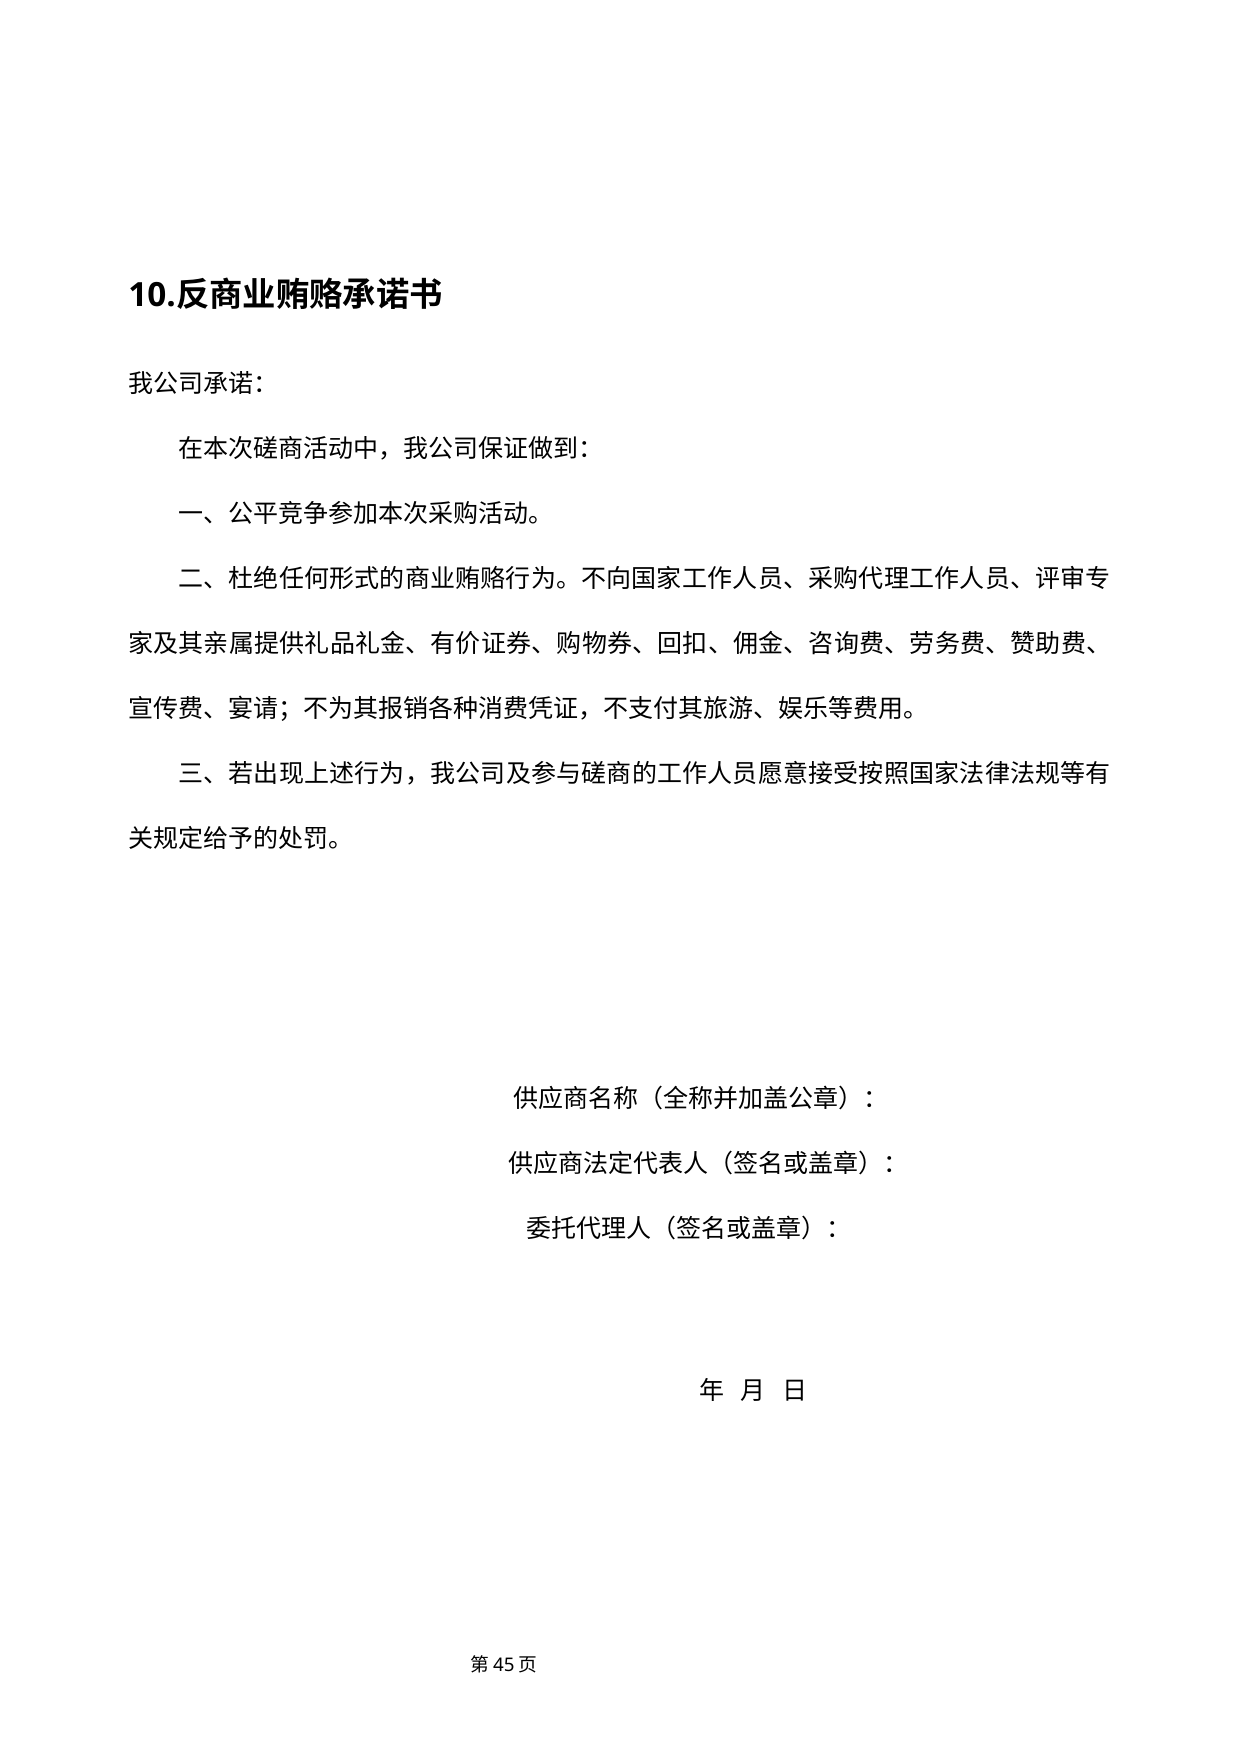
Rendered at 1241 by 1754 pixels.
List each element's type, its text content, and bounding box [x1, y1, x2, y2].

text 供应商法定代表人（签名或盖章）： [128, 1129, 1112, 1194]
text 我公司承诺： [128, 349, 1112, 414]
text 三、若出现上述行为，我公司及参与磋商的工作人员愿意接受按照国家法律法规等有关规定给予的处罚。 [128, 739, 1112, 869]
text 一、公平竞争参加本次采购活动。 [128, 479, 1112, 544]
text 二、杜绝任何形式的商业贿赂行为。不向国家工作人员、采购代理工作人员、评审专家及其亲属提供礼品礼金、有价证券、购物券、回扣、佣金、咨询费、劳务费、赞助费、宣传费、宴请；不为其报销各种消费凭证，不支付其旅游、娱乐等费用。 [128, 544, 1112, 739]
subtitle 反商业贿赂承诺书 [128, 259, 1112, 324]
text 委托代理人（签名或盖章）： [128, 1194, 1112, 1259]
text 供应商名称（全称并加盖公章）： [128, 1064, 1112, 1129]
text 年 月 日 [128, 1356, 1112, 1421]
text 在本次磋商活动中，我公司保证做到： [128, 414, 1112, 479]
